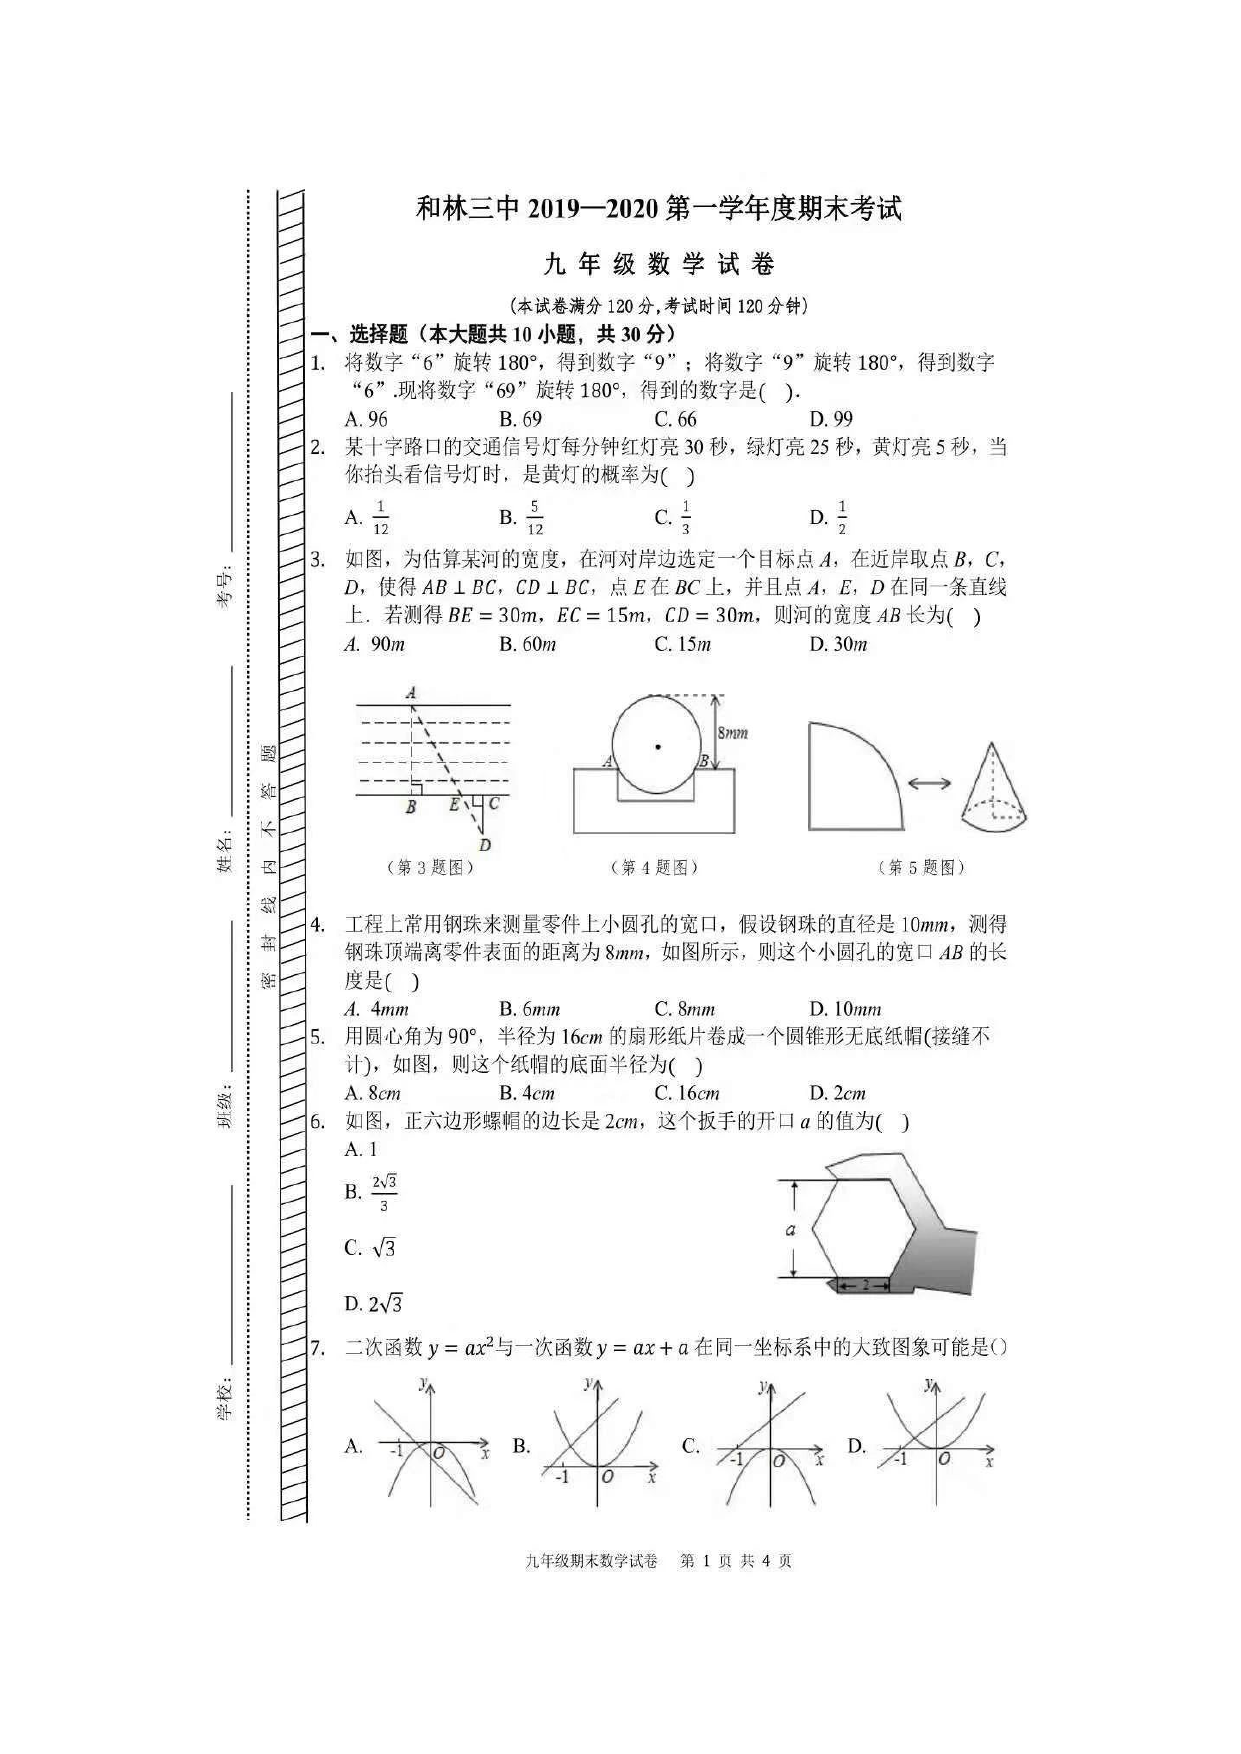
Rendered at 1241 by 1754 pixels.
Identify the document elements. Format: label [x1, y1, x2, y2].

picture [187, 164, 1118, 1590]
